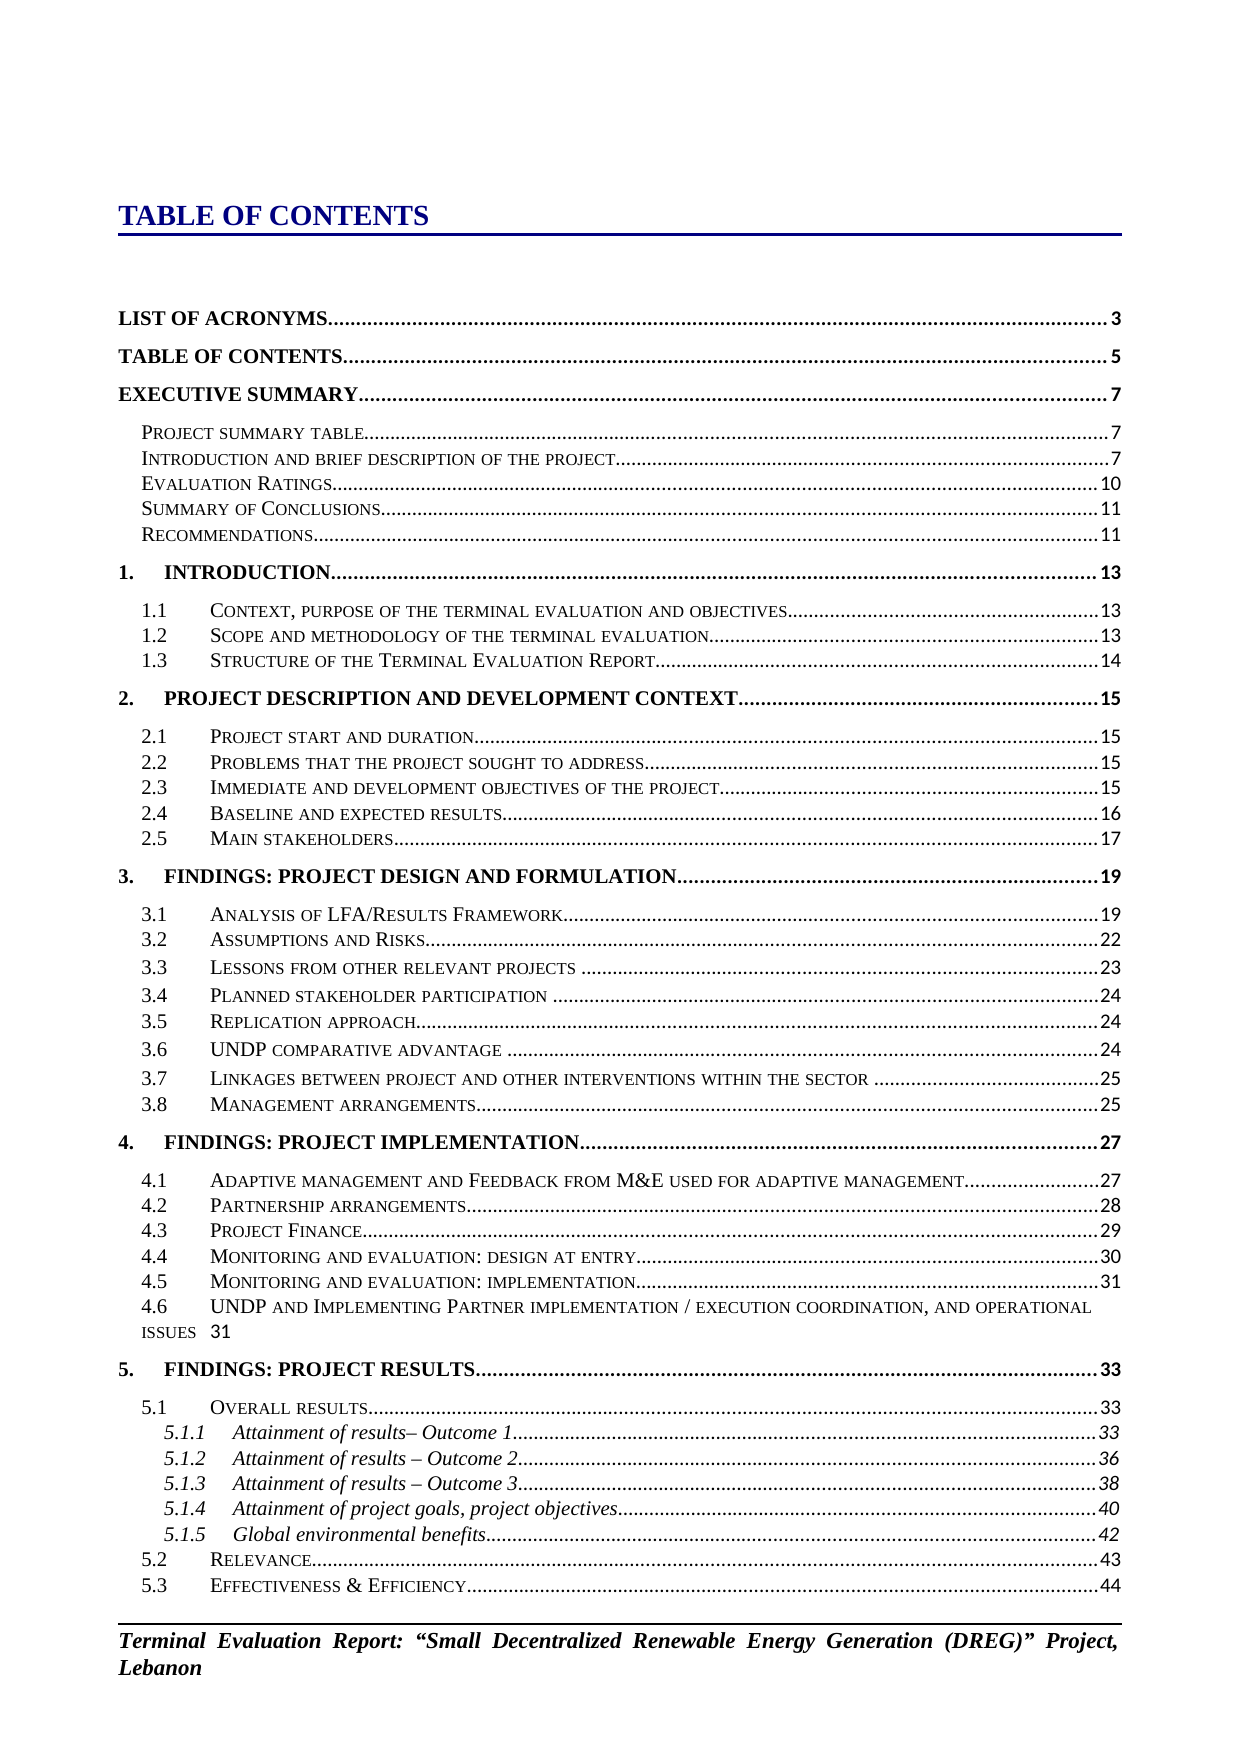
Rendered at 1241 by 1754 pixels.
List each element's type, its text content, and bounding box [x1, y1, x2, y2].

text 2.1 Project start and duration 15 [141, 723, 1122, 749]
text 5. Findings: Project Results 33 [118, 1356, 1122, 1381]
text 3. Findings: Project design and formulation 19 [118, 863, 1122, 888]
text 3.8 Management arrangements 25 [141, 1091, 1122, 1116]
text 3.3 Lessons from other relevant projects 23 [141, 952, 1122, 980]
text Introduction and brief description of the project 7 [141, 445, 1122, 470]
text 2.2 Problems that the project sought to address 15 [141, 749, 1122, 774]
text 5.1.1 Attainment of results– Outcome 1 33 [164, 1419, 1122, 1445]
text 4.1 Adaptive management and Feedback from M&E used for adaptive management 27 [141, 1167, 1122, 1192]
text Evaluation Ratings 10 [141, 470, 1122, 496]
text LIST OF ACRONYMS 3 [118, 306, 1122, 331]
text 2.3 Immediate and development objectives of the project 15 [141, 774, 1122, 800]
subtitle Table of contents [118, 198, 1122, 233]
text Recommendations 11 [141, 521, 1122, 546]
text 3.2 Assumptions and Risks 22 [141, 926, 1122, 952]
text 3.5 Replication approach 24 [141, 1009, 1122, 1034]
text 4.4 Monitoring and evaluation: design at entry 30 [141, 1243, 1122, 1268]
text Executive Summary 7 [118, 381, 1122, 407]
text 3.6 UNDP comparative advantage 24 [141, 1034, 1122, 1063]
text 3.1 Analysis of LFA/Results Framework 19 [141, 901, 1122, 926]
text 4.2 Partnership arrangements 28 [141, 1192, 1122, 1218]
text 2.5 Main stakeholders 17 [141, 825, 1122, 851]
text 5.2 Relevance 43 [141, 1546, 1122, 1572]
text Project summary table 7 [141, 419, 1122, 445]
text 1.1 Context, purpose of the terminal evaluation and objectives 13 [141, 597, 1122, 622]
text Summary of Conclusions 11 [141, 496, 1122, 521]
text 4. findings: Project Implementation 27 [118, 1129, 1122, 1154]
text 3.4 Planned stakeholder participation 24 [141, 980, 1122, 1009]
text 1.3 Structure of the Terminal Evaluation Report 14 [141, 648, 1122, 673]
text 5.1 Overall results 33 [141, 1394, 1122, 1419]
text 4.5 Monitoring and evaluation: implementation 31 [141, 1268, 1122, 1294]
text 1.2 Scope and methodology of the terminal evaluation 13 [141, 622, 1122, 648]
text 5.1.5 Global environmental benefits 42 [164, 1521, 1122, 1546]
text 2.4 Baseline and expected results 16 [141, 800, 1122, 825]
text 5.3 Effectiveness & Efficiency 44 [141, 1572, 1122, 1597]
text 3.7 Linkages between project and other interventions within the sector 25 [141, 1063, 1122, 1091]
text 5.1.2 Attainment of results – Outcome 2 36 [164, 1445, 1122, 1470]
text 5.1.4 Attainment of project goals, project objectives 40 [164, 1496, 1122, 1521]
text 1. Introduction 13 [118, 559, 1122, 584]
text Table of contents 5 [118, 343, 1122, 369]
text 5.1.3 Attainment of results – Outcome 3 38 [164, 1470, 1122, 1496]
text 4.6 UNDP and Implementing Partner implementation / execution coordination, and operational issues 31 [141, 1294, 1122, 1343]
text 4.3 Project Finance 29 [141, 1218, 1122, 1243]
text 2. Project description and development context 15 [118, 686, 1122, 711]
